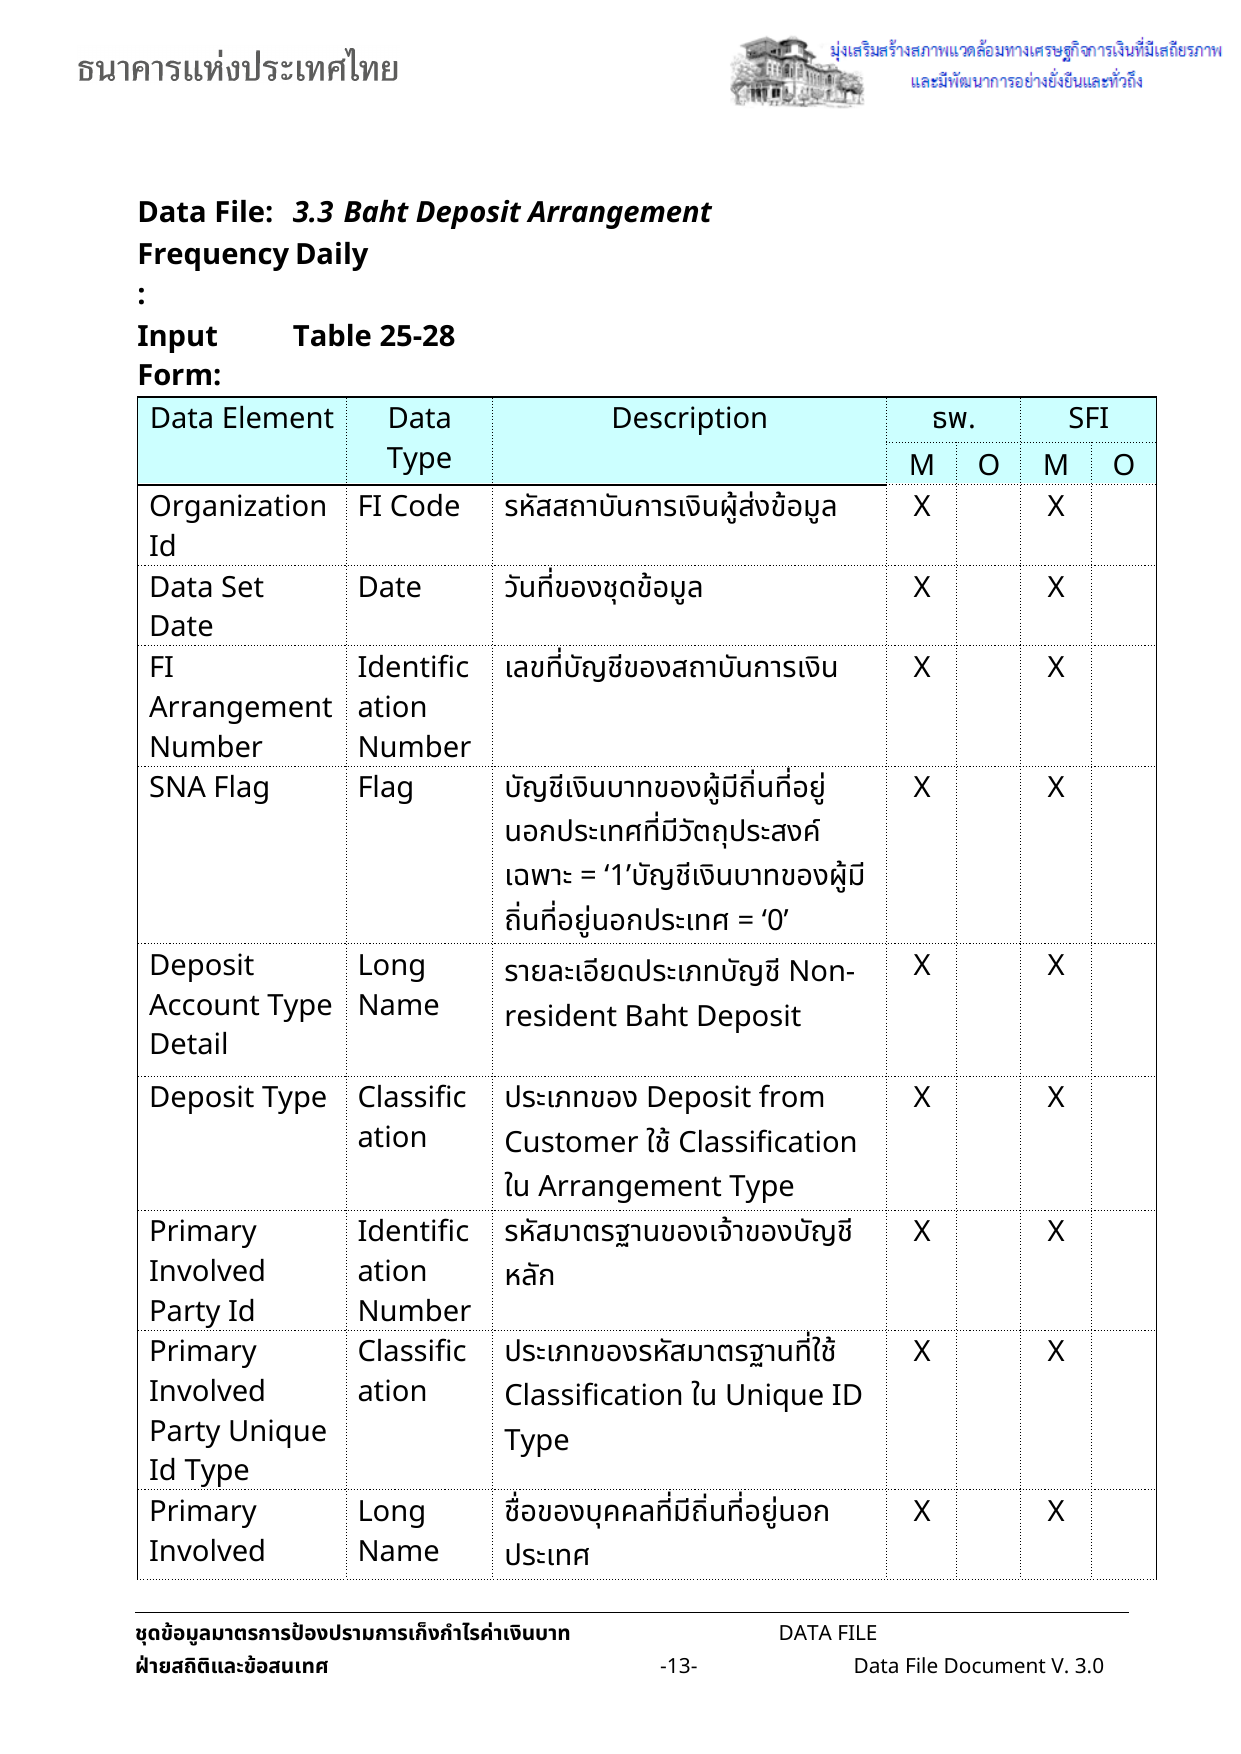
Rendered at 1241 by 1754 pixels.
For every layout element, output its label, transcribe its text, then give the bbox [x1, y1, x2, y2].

table_header Data File: [135, 190, 293, 231]
picture [729, 32, 1226, 111]
table_cell [135, 394, 1168, 1579]
picture [77, 45, 400, 85]
table_header Baht Deposit Arrangement (DF_BDA) [293, 190, 1168, 231]
table_cell Daily [293, 231, 1168, 313]
table_cell Table 25-28 [293, 313, 1168, 394]
table_cell Input Form: [135, 313, 293, 394]
table_cell Frequency: [135, 231, 293, 313]
